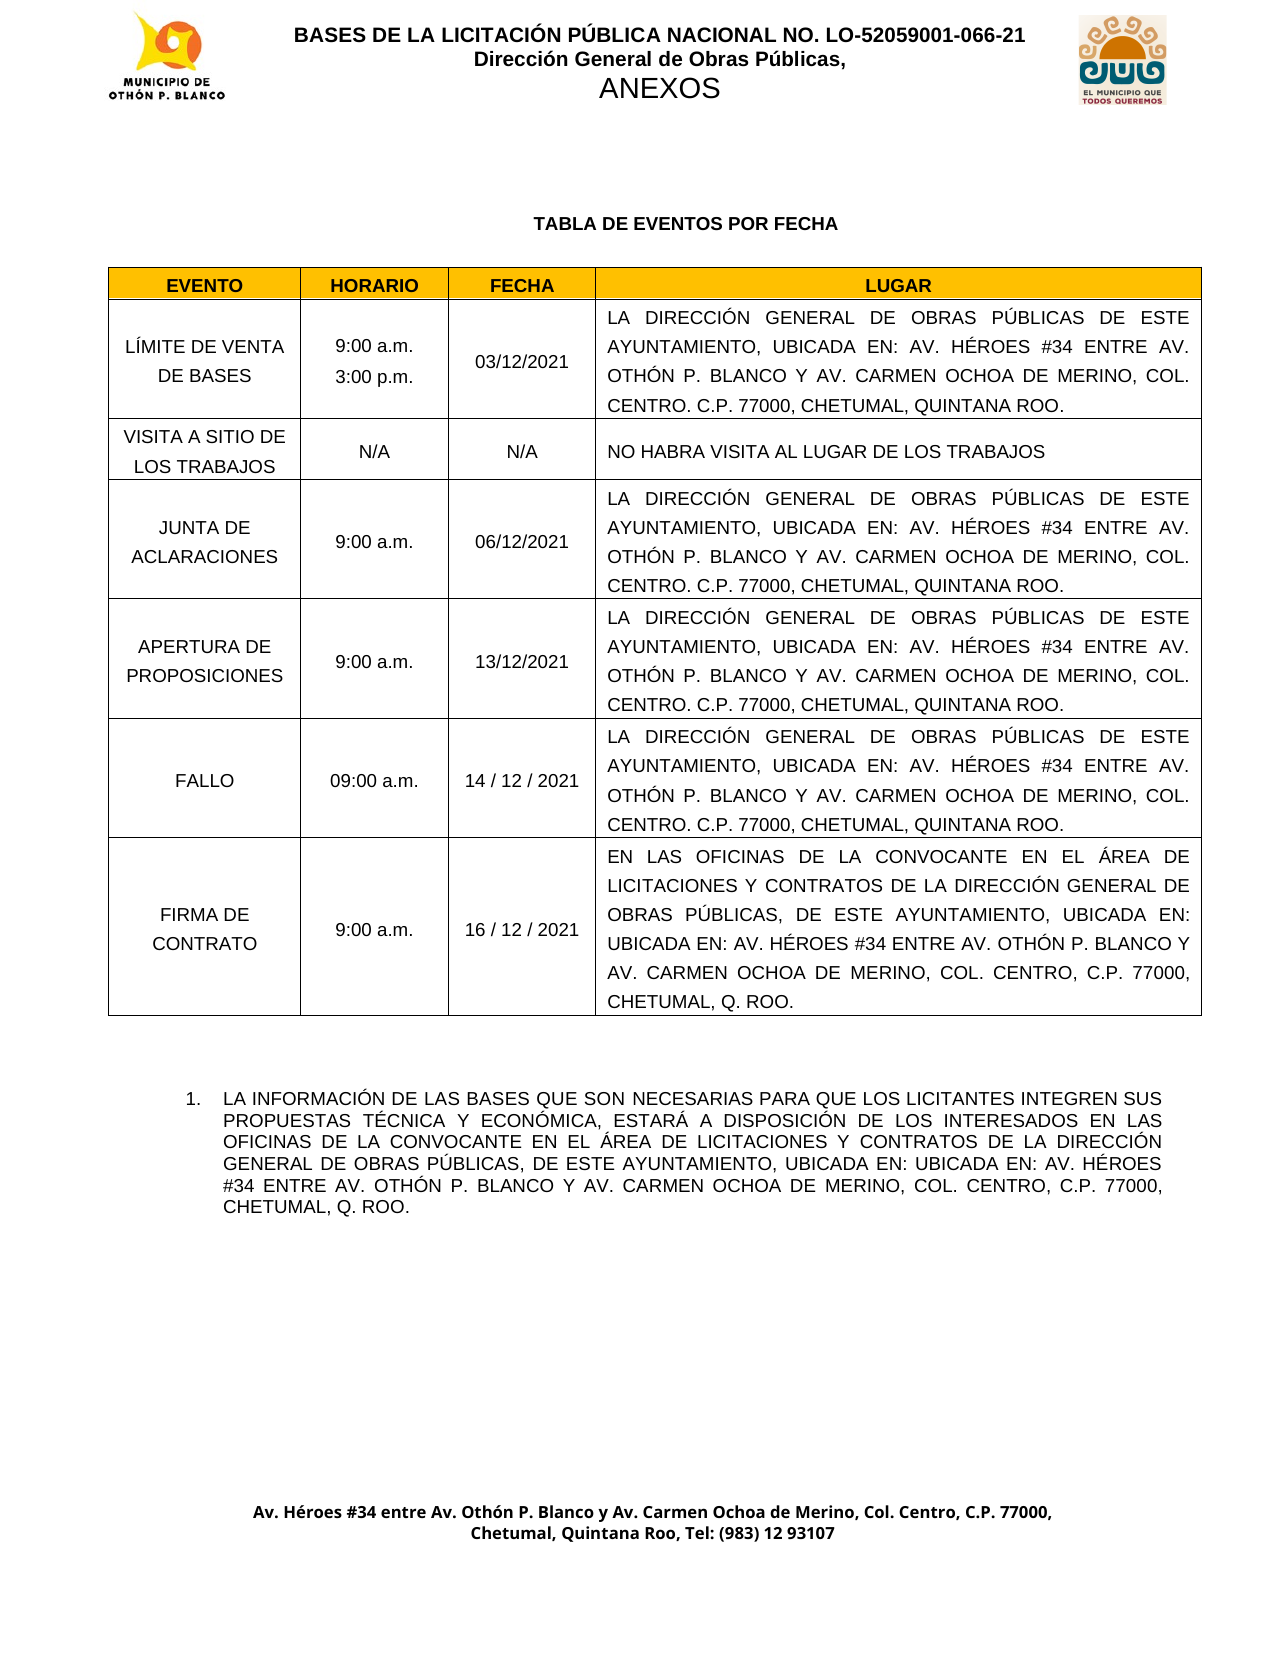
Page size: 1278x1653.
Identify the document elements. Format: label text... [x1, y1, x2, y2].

table_cell 14 / 12 / 2021 [449, 719, 595, 837]
list LA INFORMACIÓN DE LAS BASES QUE SON NECESARIAS PARA QUE LOS LICITANTES INTEGREN SUS PROPUESTAS TÉCNICA Y ECONÓMICA, ESTARÁ A DISPOSICIÓN DE LOS INTERESADOS EN LAS OFICINAS DE LA CONVOCANTE EN EL ÁREA DE LICITACIONES Y CONTRATOS DE LA DIRECCIÓN GENERAL DE OBRAS PÚBLICAS, DE ESTE AYUNTAMIENTO, UBICADA EN: UBICADA EN: AV. HÉROES #34 ENTRE AV. OTHÓN P. BLANCO Y AV. CARMEN OCHOA DE MERINO, COL. CENTRO, C.P. 77000, CHETUMAL, Q. ROO. [185, 1088, 1162, 1218]
table_cell 13/12/2021 [449, 599, 595, 718]
table_cell 9:00 a.m. [301, 838, 448, 1015]
table_cell LA DIRECCIÓN GENERAL DE OBRAS PÚBLICAS DE ESTE AYUNTAMIENTO, UBICADA EN: AV. HÉROES #34 ENTRE AV. OTHÓN P. BLANCO Y AV. CARMEN OCHOA DE MERINO, COL. CENTRO. C.P. 77000, CHETUMAL, QUINTANA ROO. [596, 719, 1201, 837]
table_header EVENTO [109, 268, 300, 298]
table_cell 9:00 a.m. [301, 480, 448, 598]
text TABLA DE EVENTOS POR FECHA [167, 207, 1204, 236]
table_cell LA DIRECCIÓN GENERAL DE OBRAS PÚBLICAS DE ESTE AYUNTAMIENTO, UBICADA EN: AV. HÉROES #34 ENTRE AV. OTHÓN P. BLANCO Y AV. CARMEN OCHOA DE MERINO, COL. CENTRO. C.P. 77000, CHETUMAL, QUINTANA ROO. [596, 480, 1201, 598]
table_header FECHA [449, 268, 595, 298]
table_cell 06/12/2021 [449, 480, 595, 598]
table_cell FIRMA DE CONTRATO [109, 838, 300, 1015]
table_header HORARIO [301, 268, 448, 298]
table_cell JUNTA DE ACLARACIONES [109, 480, 300, 598]
table_cell 16 / 12 / 2021 [449, 838, 595, 1015]
table_cell LA DIRECCIÓN GENERAL DE OBRAS PÚBLICAS DE ESTE AYUNTAMIENTO, UBICADA EN: AV. HÉROES #34 ENTRE AV. OTHÓN P. BLANCO Y AV. CARMEN OCHOA DE MERINO, COL. CENTRO. C.P. 77000, CHETUMAL, QUINTANA ROO. [596, 599, 1201, 718]
table_cell APERTURA DE PROPOSICIONES [109, 599, 300, 718]
table_cell N/A [449, 419, 595, 479]
table_cell 03/12/2021 [449, 300, 595, 418]
table_cell LÍMITE DE VENTA DE BASES [109, 300, 300, 418]
picture [1078, 15, 1167, 105]
table_cell FALLO [109, 719, 300, 837]
table_cell N/A [301, 419, 448, 479]
table_cell EN LAS OFICINAS DE LA CONVOCANTE EN EL ÁREA DE LICITACIONES Y CONTRATOS DE LA DIRECCIÓN GENERAL DE OBRAS PÚBLICAS, DE ESTE AYUNTAMIENTO, UBICADA EN: UBICADA EN: AV. HÉROES #34 ENTRE AV. OTHÓN P. BLANCO Y AV. CARMEN OCHOA DE MERINO, COL. CENTRO, C.P. 77000, CHETUMAL, Q. ROO. [596, 838, 1201, 1015]
table_cell 9:00 a.m. [301, 599, 448, 718]
picture [104, 0, 237, 114]
table_cell NO HABRA VISITA AL LUGAR DE LOS TRABAJOS [596, 419, 1201, 479]
table_cell VISITA A SITIO DE LOS TRABAJOS [109, 419, 300, 479]
table_cell LA DIRECCIÓN GENERAL DE OBRAS PÚBLICAS DE ESTE AYUNTAMIENTO, UBICADA EN: AV. HÉROES #34 ENTRE AV. OTHÓN P. BLANCO Y AV. CARMEN OCHOA DE MERINO, COL. CENTRO. C.P. 77000, CHETUMAL, QUINTANA ROO. [596, 300, 1201, 418]
table_cell 9:00 a.m. 3:00 p.m. [301, 300, 448, 418]
table_cell 09:00 a.m. [301, 719, 448, 837]
table_header LUGAR [596, 268, 1201, 298]
